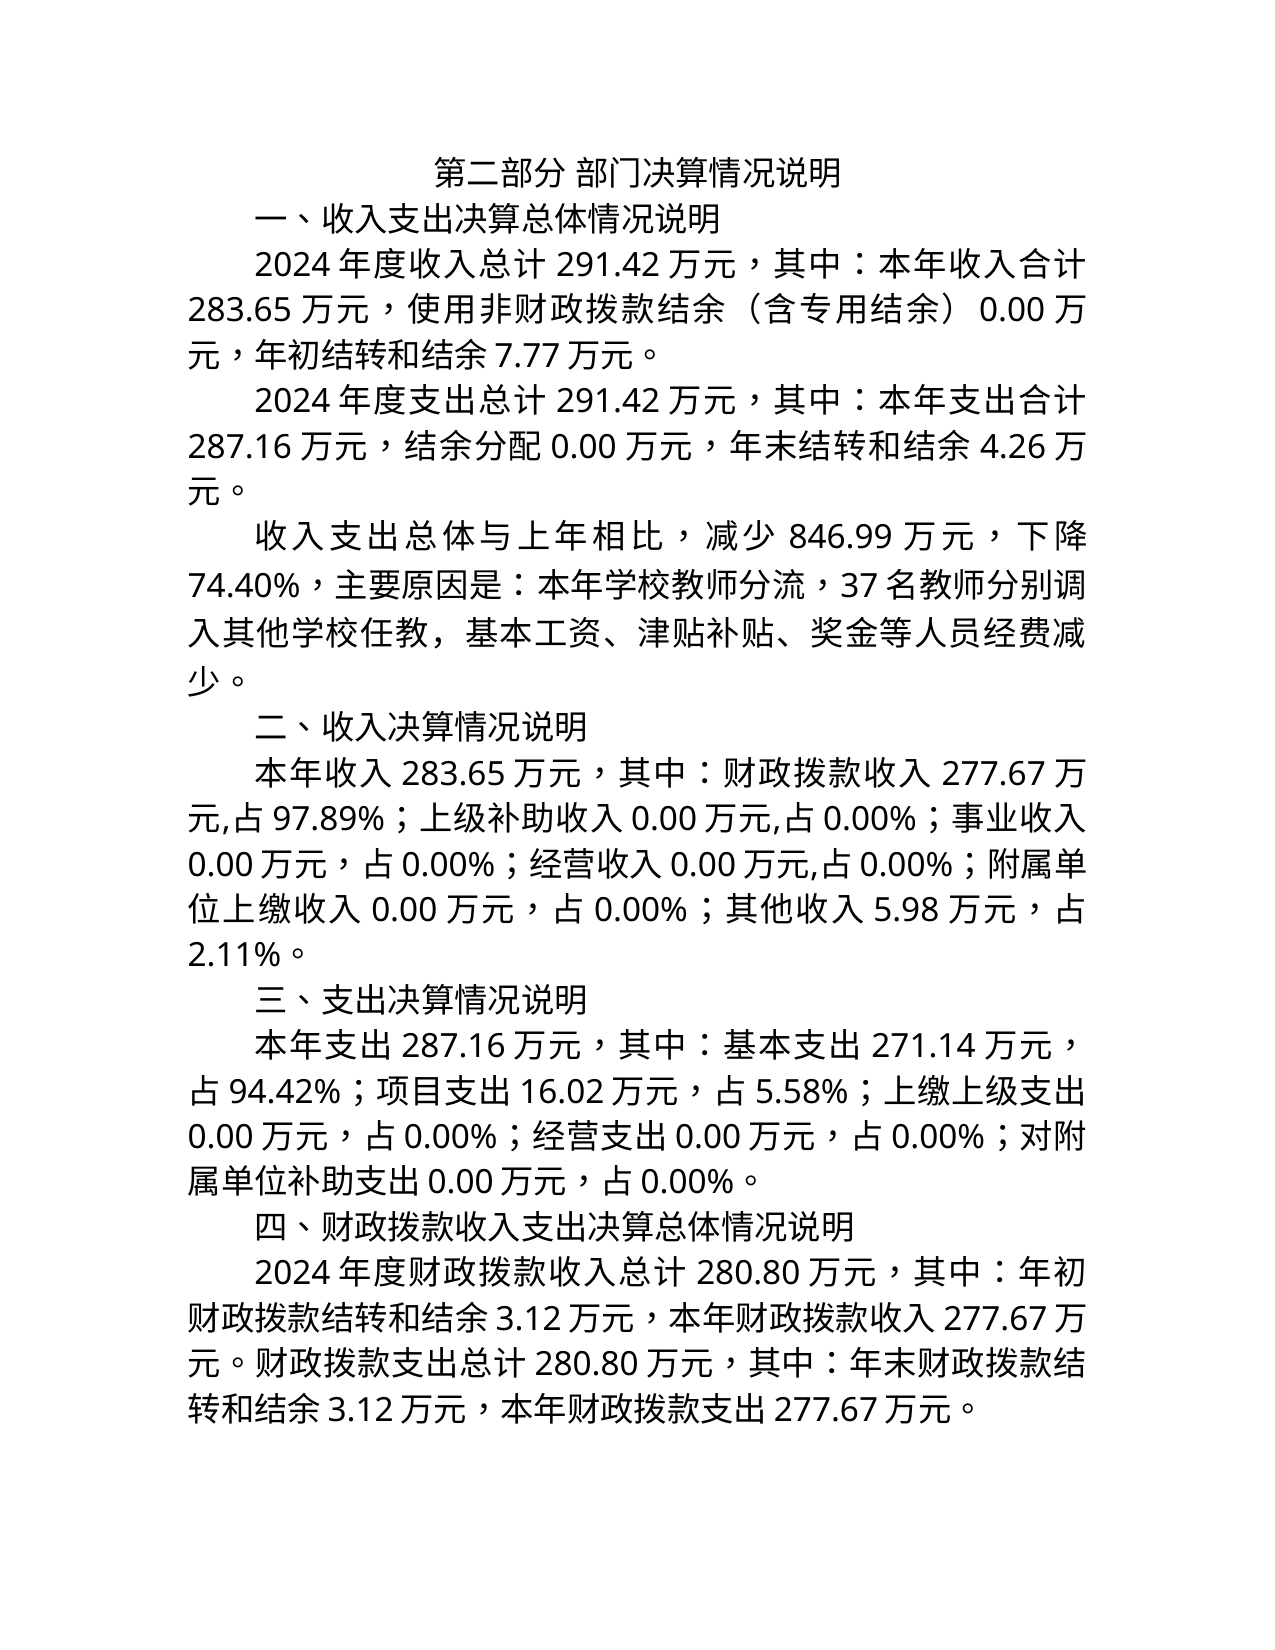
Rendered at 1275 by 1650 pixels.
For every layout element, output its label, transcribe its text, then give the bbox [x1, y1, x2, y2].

text 三、支出决算情况说明 [187, 977, 1087, 1022]
text 2024年度支出总计291.42万元，其中：本年支出合计287.16万元，结余分配0.00万元，年末结转和结余4.26万元。 [187, 377, 1087, 513]
text 四、财政拨款收入支出决算总体情况说明 [187, 1204, 1087, 1249]
text 第二部分 部门决算情况说明 [187, 150, 1087, 195]
text 本年收入283.65万元，其中：财政拨款收入277.67万元,占97.89%；上级补助收入0.00万元,占0.00%；事业收入0.00万元，占0.00%；经营收入0.00万元,占0.00%；附属单位上缴收入0.00万元，占0.00%；其他收入5.98万元，占2.11%。 [187, 749, 1087, 977]
text 一、收入支出决算总体情况说明 [187, 195, 1087, 241]
text 本年支出287.16万元，其中：基本支出271.14万元，占94.42%；项目支出16.02万元，占5.58%；上缴上级支出0.00万元，占0.00%；经营支出0.00万元，占0.00%；对附属单位补助支出0.00万元，占0.00%。 [187, 1022, 1087, 1204]
text 2024年度收入总计291.42万元，其中：本年收入合计283.65万元，使用非财政拨款结余（含专用结余）0.00万元，年初结转和结余7.77万元。 [187, 241, 1087, 377]
text 二、收入决算情况说明 [187, 704, 1087, 749]
text 收入支出总体与上年相比，减少846.99万元，下降74.40%，主要原因是：本年学校教师分流，37名教师分别调入其他学校任教，基本工资、津贴补贴、奖金等人员经费减少。 [187, 513, 1087, 704]
text 2024年度财政拨款收入总计280.80万元，其中：年初财政拨款结转和结余3.12万元，本年财政拨款收入277.67万元。财政拨款支出总计280.80万元，其中：年末财政拨款结转和结余3.12万元，本年财政拨款支出277.67万元。 [187, 1249, 1087, 1431]
